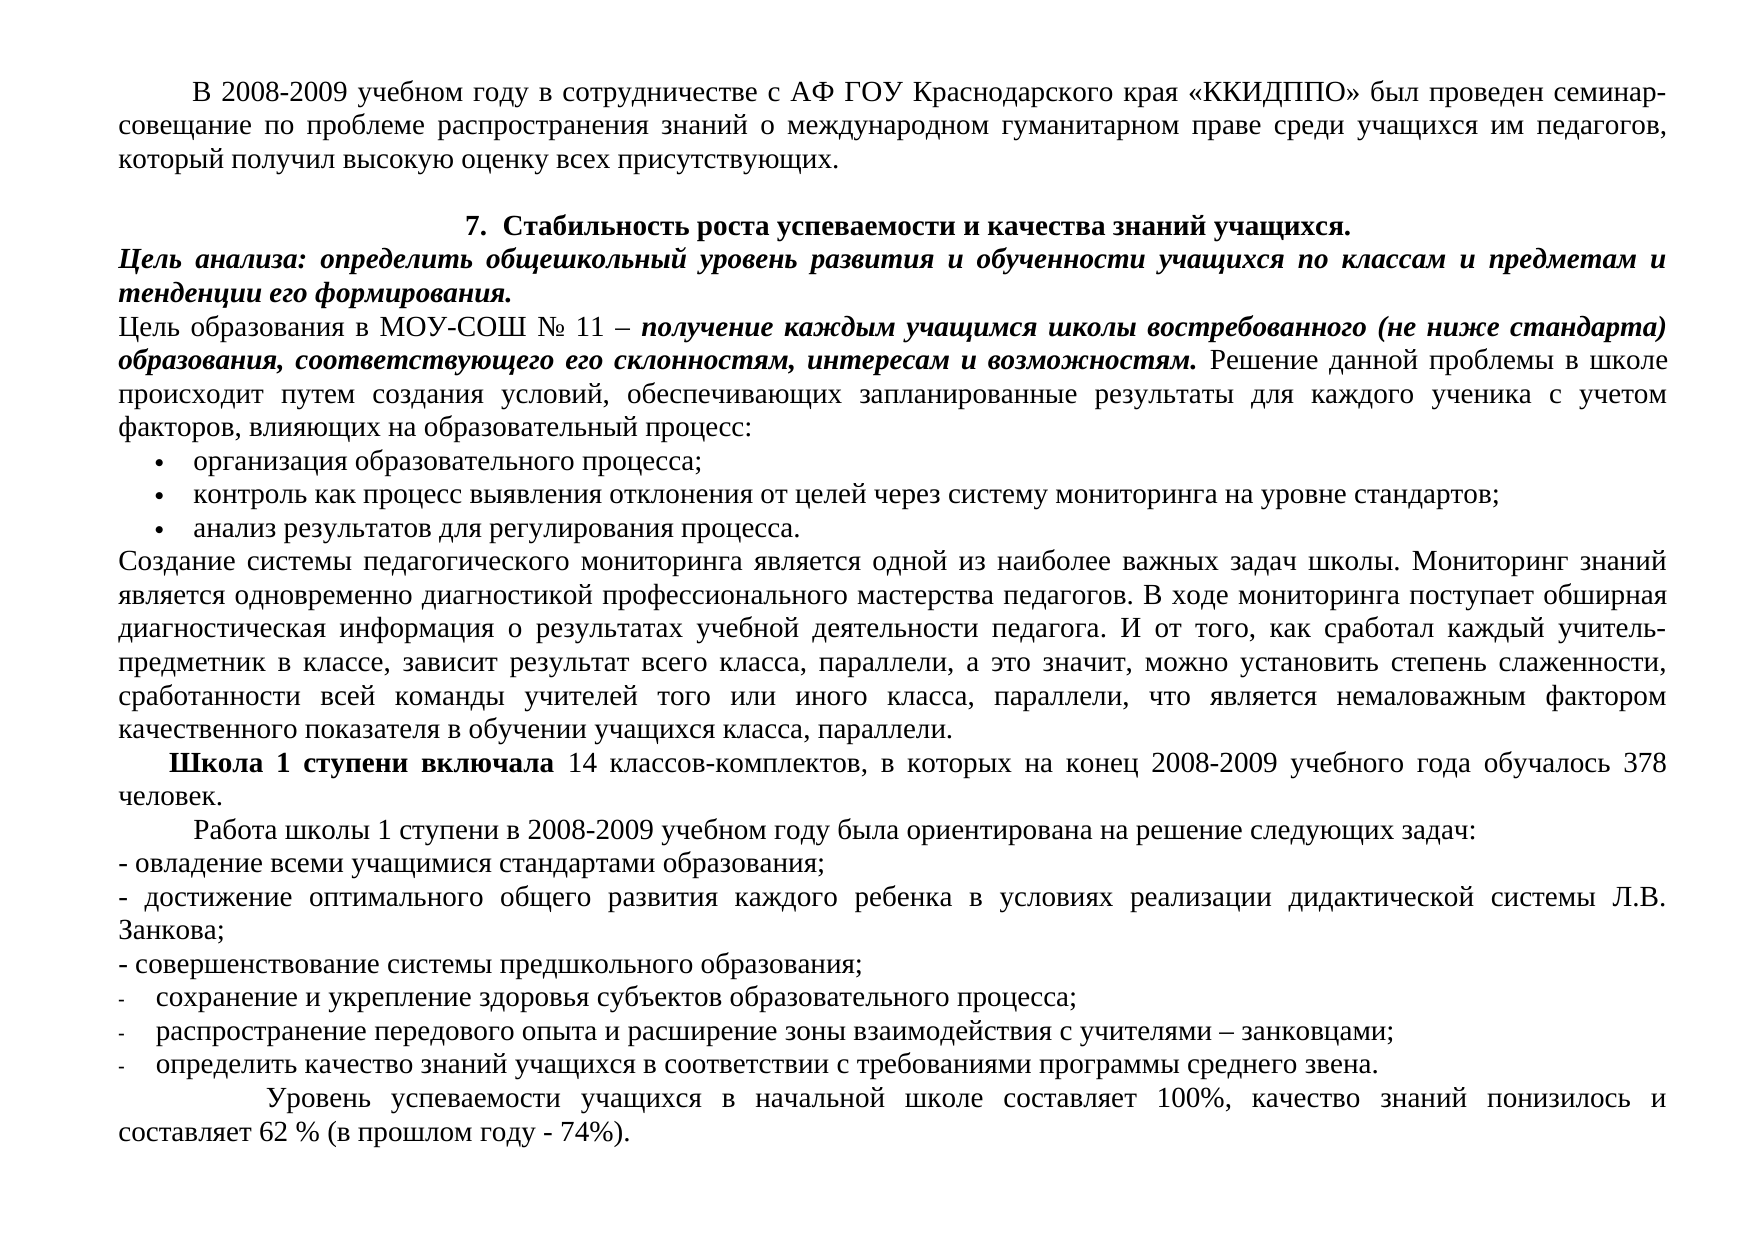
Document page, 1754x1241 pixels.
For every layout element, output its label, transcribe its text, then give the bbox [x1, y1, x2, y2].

text Цель образования в МОУ-СОШ № 11 – получение каждым учащимся школы востребованного (не ниже стандарта) образования, соответствующего его склонностям, интересам и возможностям. Решение данной проблемы в школе происходит путем создания условий, обеспечивающих запланированные результаты для каждого ученика с учетом факторов, влияющих на образовательный процесс: [118, 309, 1668, 443]
list анализ результатов для регулирования процесса. [156, 510, 1668, 543]
text Работа школы 1 ступени в 2008-2009 учебном году была ориентирована на решение следующих задач: [118, 812, 1668, 845]
list сохранение и укрепление здоровья субъектов образовательного процесса; [118, 979, 1668, 1013]
list контроль как процесс выявления отклонения от целей через систему мониторинга на уровне стандартов; [156, 476, 1668, 510]
text В 2008-2009 учебном году в сотрудничестве с АФ ГОУ Краснодарского края «ККИДППО» был проведен семинар-совещание по проблеме распространения знаний о международном гуманитарном праве среди учащихся им педагогов, который получил высокую оценку всех присутствующих. [118, 74, 1668, 174]
text Уровень успеваемости учащихся в начальной школе составляет 100%, качество знаний понизилось и составляет 62 % (в прошлом году - 74%). [118, 1080, 1668, 1147]
list организация образовательного процесса; [156, 443, 1668, 476]
text Создание системы педагогического мониторинга является одной из наиболее важных задач школы. Мониторинг знаний является одновременно диагностикой профессионального мастерства педагогов. В ходе мониторинга поступает обширная диагностическая информация о результатах учебной деятельности педагога. И от того, как сработал каждый учитель-предметник в классе, зависит результат всего класса, параллели, а это значит, можно установить степень слаженности, сработанности всей команды учителей того или иного класса, параллели, что является немаловажным фактором качественного показателя в обучении учащихся класса, параллели. [118, 543, 1668, 745]
text Цель анализа: определить общешкольный уровень развития и обученности учащихся по классам и предметам и тенденции его формирования. [118, 242, 1668, 309]
list определить качество знаний учащихся в соответствии с требованиями программы среднего звена. [118, 1047, 1668, 1080]
text - совершенствование системы предшкольного образования; [118, 946, 1668, 979]
text - овладение всеми учащимися стандартами образования; [118, 845, 1668, 879]
text Школа 1 ступени включала 14 классов-комплектов, в которых на конец 2008-2009 учебного года обучалось 378 человек. [118, 745, 1668, 812]
list Стабильность роста успеваемости и качества знаний учащихся. [148, 208, 1668, 242]
text - достижение оптимального общего развития каждого ребенка в условиях реализации дидактической системы Л.В. Занкова; [118, 879, 1668, 946]
list распространение передового опыта и расширение зоны взаимодействия с учителями – занковцами; [118, 1013, 1668, 1047]
